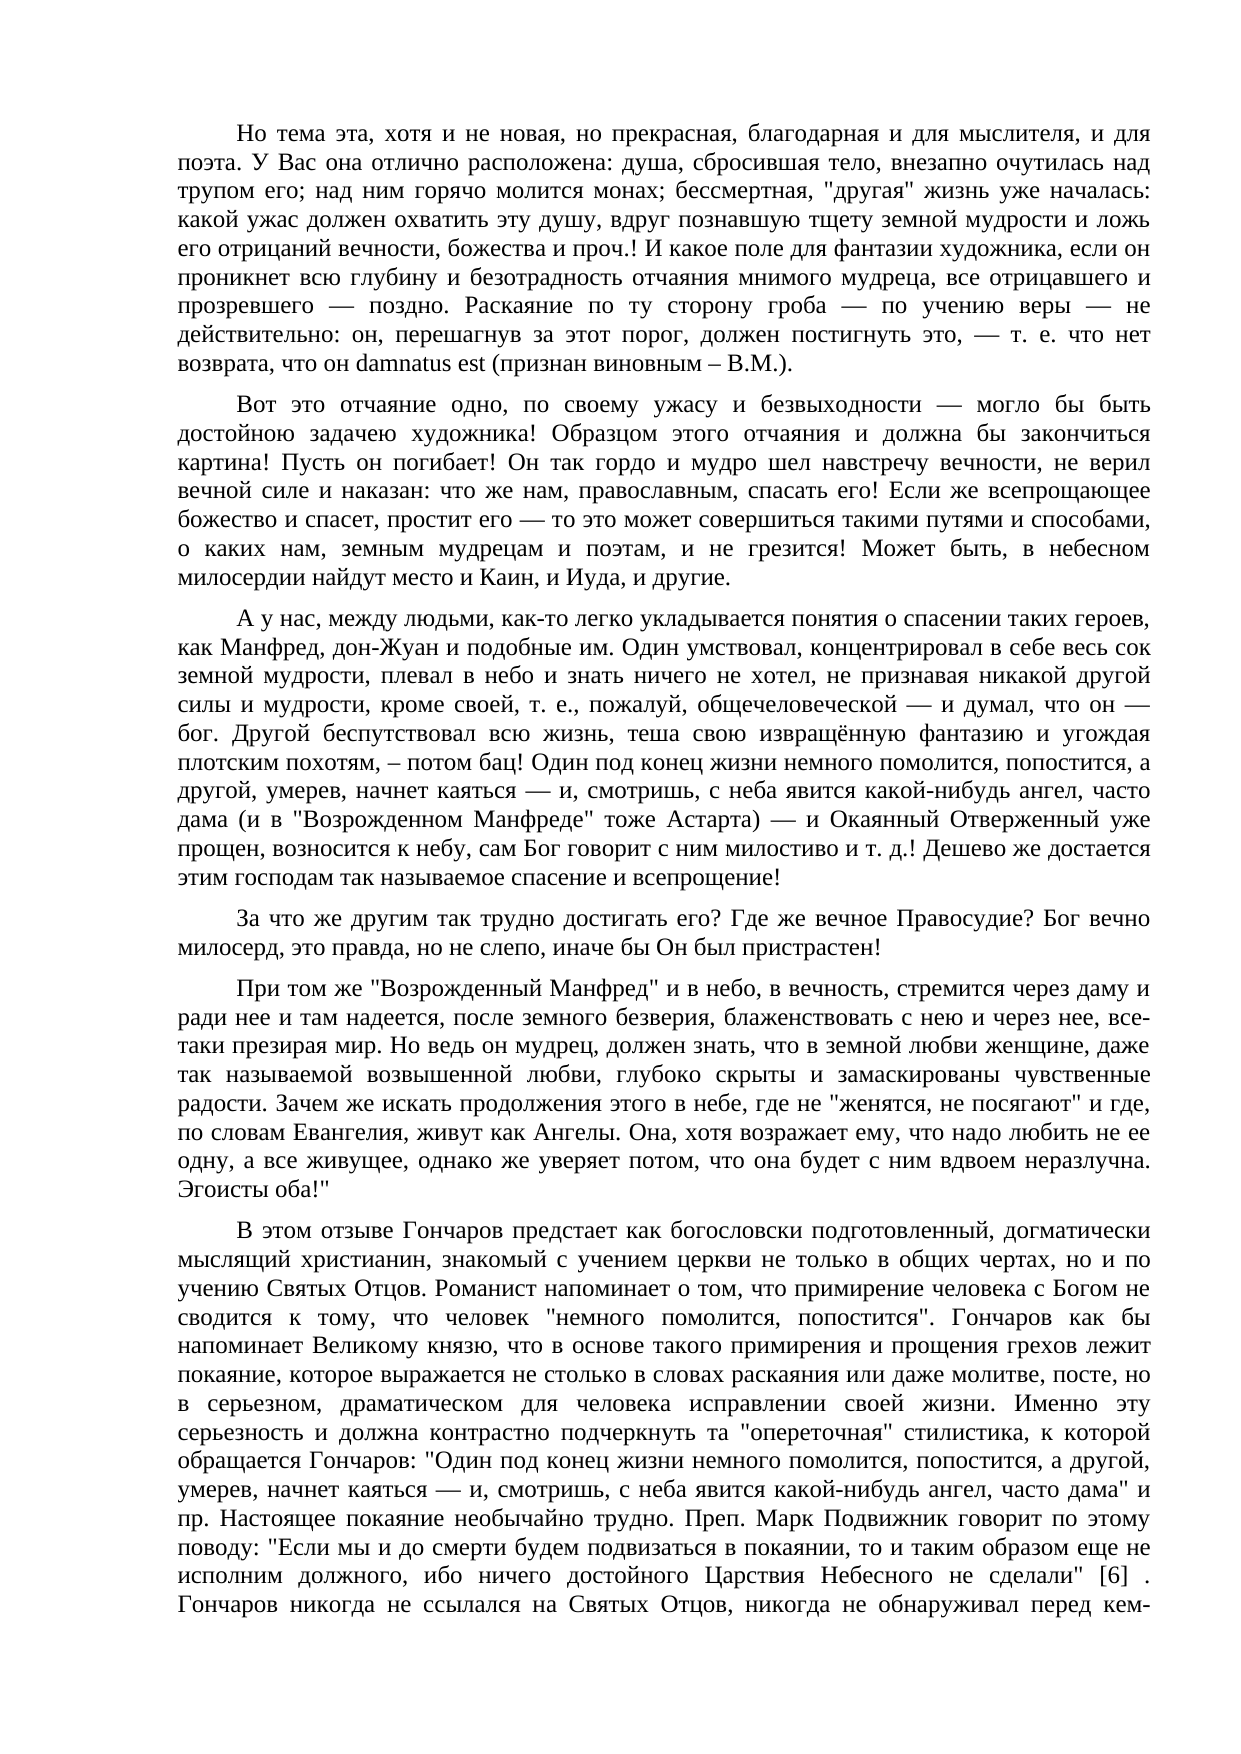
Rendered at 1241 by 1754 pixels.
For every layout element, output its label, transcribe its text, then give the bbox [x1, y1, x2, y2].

text Вот это отчаяние одно, по своему ужасу и безвыходности — могло бы быть достойною задачею художника! Образцом этого отчаяния и должна бы закончиться картина! Пусть он погибает! Он так гордо и мудро шел навстречу вечности, не верил вечной силе и наказан: что же нам, православным, спасать его! Если же всепрощающее божество и спасет, простит его — то это может совершиться такими путями и способами, о каких нам, земным мудрецам и поэтам, и не грезится! Может быть, в небесном милосердии найдут место и Каин, и Иуда, и другие. [177, 389, 1152, 591]
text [177, 1216, 1152, 1618]
text А у нас, между людьми, как-то легко укладывается понятия о спасении таких героев, как Манфред, дон-Жуан и подобные им. Один умствовал, концентрировал в себе весь сок земной мудрости, плевал в небо и знать ничего не хотел, не признавая никакой другой силы и мудрости, кроме своей, т. е., пожалуй, общечеловеческой — и думал, что он — бог. Другой беспутствовал всю жизнь, теша свою извращённую фантазию и угождая плотским похотям, – потом бац! Один под конец жизни немного помолится, попостится, а другой, умерев, начнет каяться — и, смотришь, с неба явится какой-нибудь ангел, часто дама (и в "Возрожденном Манфреде" тоже Астарта) — и Окаянный Отверженный уже прощен, возносится к небу, сам Бог говорит с ним милостиво и т. д.! Дешево же достается этим господам так называемое спасение и всепрощение! [177, 603, 1152, 891]
text Но тема эта, хотя и не новая, но прекрасная, благодарная и для мыслителя, и для поэта. У Вас она отлично расположена: душа, сбросившая тело, внезапно очутилась над трупом его; над ним горячо молится монах; бессмертная, "другая" жизнь уже началась: какой ужас должен охватить эту душу, вдруг познавшую тщету земной мудрости и ложь его отрицаний вечности, божества и проч.! И какое поле для фантазии художника, если он проникнет всю глубину и безотрадность отчаяния мнимого мудреца, все отрицавшего и прозревшего — поздно. Раскаяние по ту сторону гроба — по учению веры — не действительно: он, перешагнув за этот порог, должен постигнуть это, — т. е. что нет возврата, что он damnatus est (признан виновным – В.М.). [177, 118, 1152, 377]
text При том же "Возрожденный Манфред" и в небо, в вечность, стремится через даму и ради нее и там надеется, после земного безверия, блаженствовать с нею и через нее, все-таки презирая мир. Ho ведь он мудрец, должен знать, что в земной любви женщине, даже так называемой возвышенной любви, глубоко скрыты и замаскированы чувственные радости. Зачем же искать продолжения этого в небе, где не "женятся, не посягают" и где, по словам Евангелия, живут как Ангелы. Она, хотя возражает ему, что надо любить не ее одну, а все живущее, однако же уверяет потом, что она будет с ним вдвоем неразлучна. Эгоисты оба!" [177, 973, 1152, 1203]
text За что же другим так трудно достигать его? Где же вечное Правосудие? Бог вечно милосерд, это правда, но не слепо, иначе бы Он был пристрастен! [177, 903, 1152, 961]
